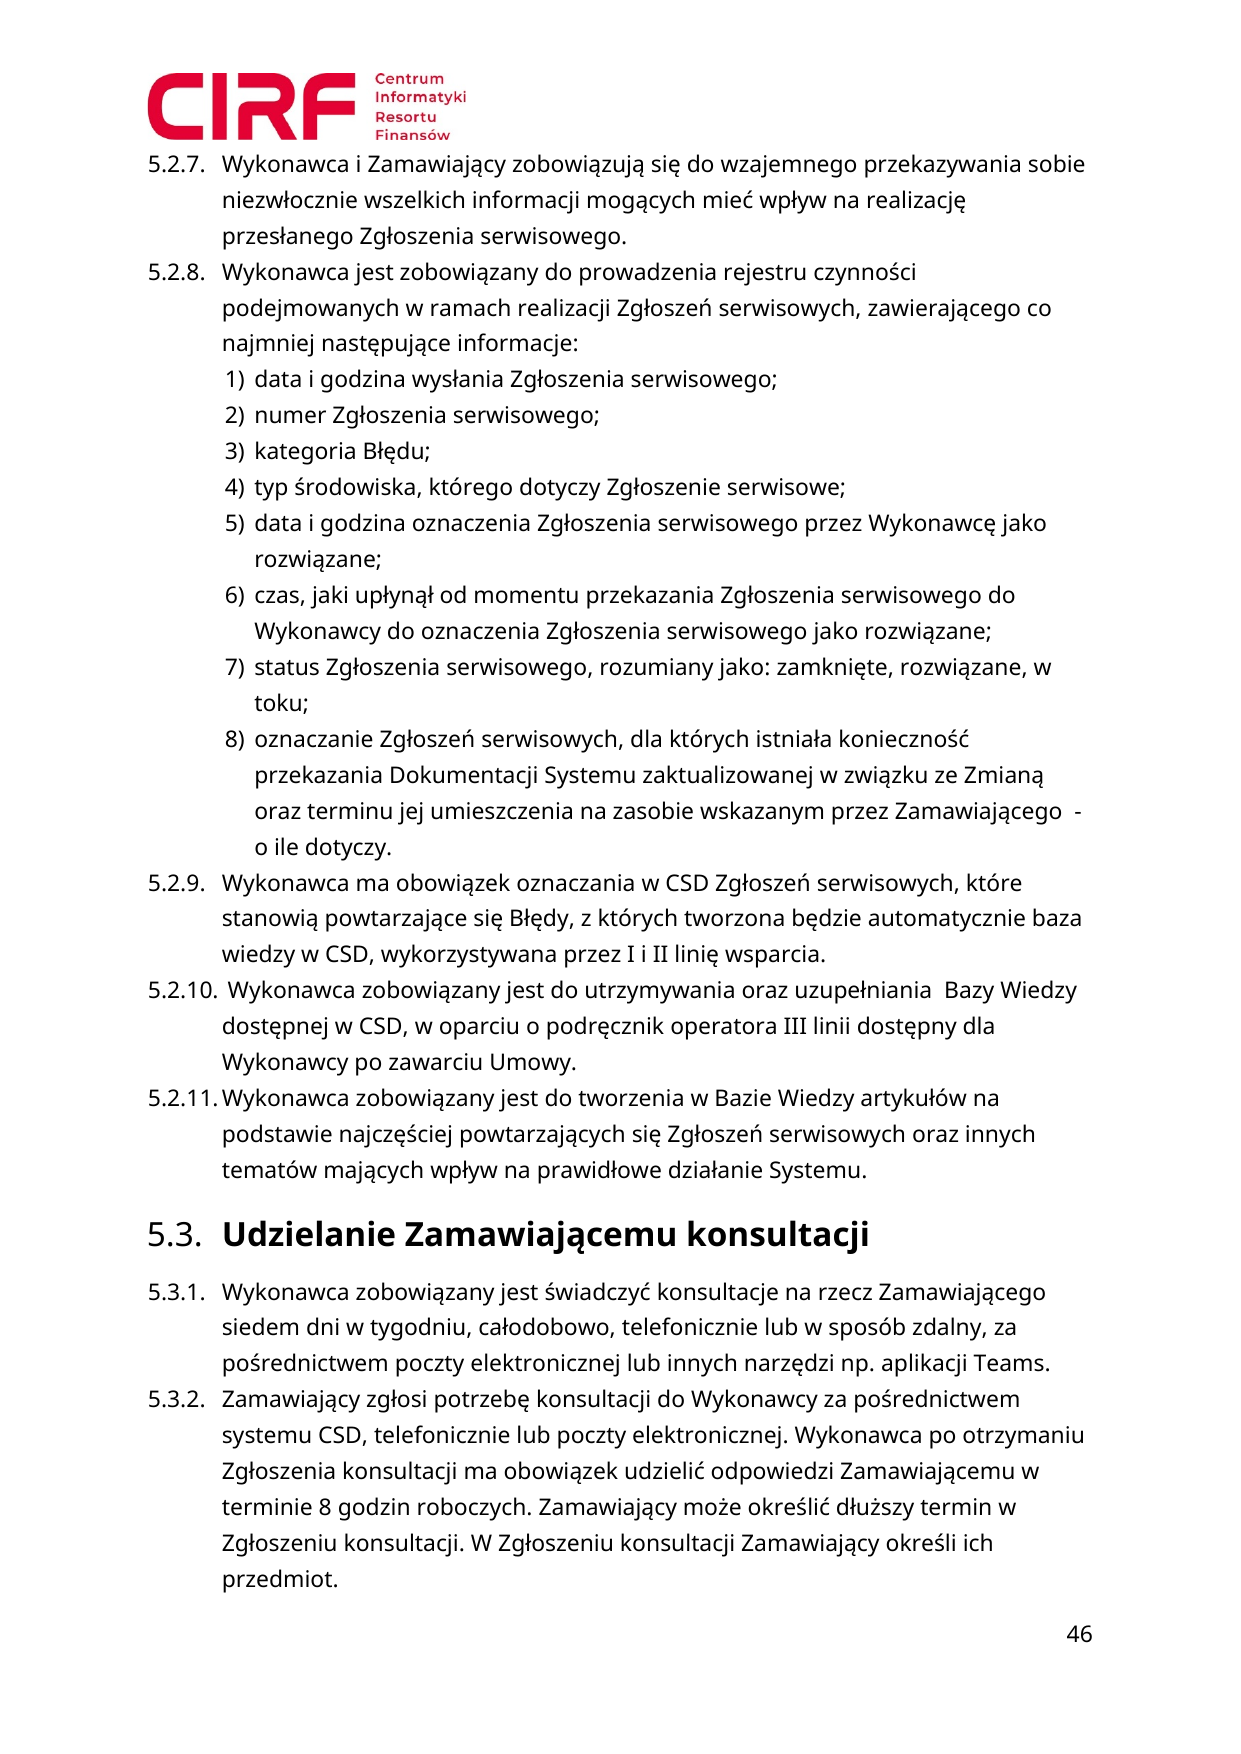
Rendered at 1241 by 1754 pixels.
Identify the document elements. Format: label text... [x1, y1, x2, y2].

subtitle Udzielanie Zamawiającemu konsultacji [147, 1211, 1092, 1256]
list kategoria Błędu; [224, 435, 1092, 466]
list Wykonawca zobowiązany jest do utrzymywania oraz uzupełniania Bazy Wiedzy dostępnej w CSD, w oparciu o podręcznik operatora III linii dostępny dla Wykonawcy po zawarciu Umowy. [148, 974, 1092, 1077]
picture [147, 73, 466, 140]
list data i godzina oznaczenia Zgłoszenia serwisowego przez Wykonawcę jako rozwiązane; [224, 507, 1092, 574]
list numer Zgłoszenia serwisowego; [224, 399, 1092, 431]
list Wykonawca zobowiązany jest do tworzenia w Bazie Wiedzy artykułów na podstawie najczęściej powtarzających się Zgłoszeń serwisowych oraz innych tematów mających wpływ na prawidłowe działanie Systemu. [148, 1082, 1092, 1185]
list czas, jaki upłynął od momentu przekazania Zgłoszenia serwisowego do Wykonawcy do oznaczenia Zgłoszenia serwisowego jako rozwiązane; [224, 579, 1092, 646]
list typ środowiska, którego dotyczy Zgłoszenie serwisowe; [224, 471, 1092, 502]
list Zamawiający zgłosi potrzebę konsultacji do Wykonawcy za pośrednictwem systemu CSD, telefonicznie lub poczty elektronicznej. Wykonawca po otrzymaniu Zgłoszenia konsultacji ma obowiązek udzielić odpowiedzi Zamawiającemu w terminie 8 godzin roboczych. Zamawiający może określić dłuższy termin w Zgłoszeniu konsultacji. W Zgłoszeniu konsultacji Zamawiający określi ich przedmiot. [148, 1383, 1092, 1594]
list Wykonawca jest zobowiązany do prowadzenia rejestru czynności podejmowanych w ramach realizacji Zgłoszeń serwisowych, zawierającego co najmniej następujące informacje: [148, 256, 1092, 359]
list status Zgłoszenia serwisowego, rozumiany jako: zamknięte, rozwiązane, w toku; [224, 651, 1092, 718]
list oznaczanie Zgłoszeń serwisowych, dla których istniała konieczność przekazania Dokumentacji Systemu zaktualizowanej w związku ze Zmianą oraz terminu jej umieszczenia na zasobie wskazanym przez Zamawiającego - o ile dotyczy. [224, 723, 1092, 862]
list data i godzina wysłania Zgłoszenia serwisowego; [224, 363, 1092, 394]
list Wykonawca ma obowiązek oznaczania w CSD Zgłoszeń serwisowych, które stanowią powtarzające się Błędy, z których tworzona będzie automatycznie baza wiedzy w CSD, wykorzystywana przez I i II linię wsparcia. [148, 866, 1092, 969]
list Wykonawca i Zamawiający zobowiązują się do wzajemnego przekazywania sobie niezwłocznie wszelkich informacji mogących mieć wpływ na realizację przesłanego Zgłoszenia serwisowego. [148, 148, 1092, 251]
list Wykonawca zobowiązany jest świadczyć konsultacje na rzecz Zamawiającego siedem dni w tygodniu, całodobowo, telefonicznie lub w sposób zdalny, za pośrednictwem poczty elektronicznej lub innych narzędzi np. aplikacji Teams. [148, 1275, 1092, 1378]
